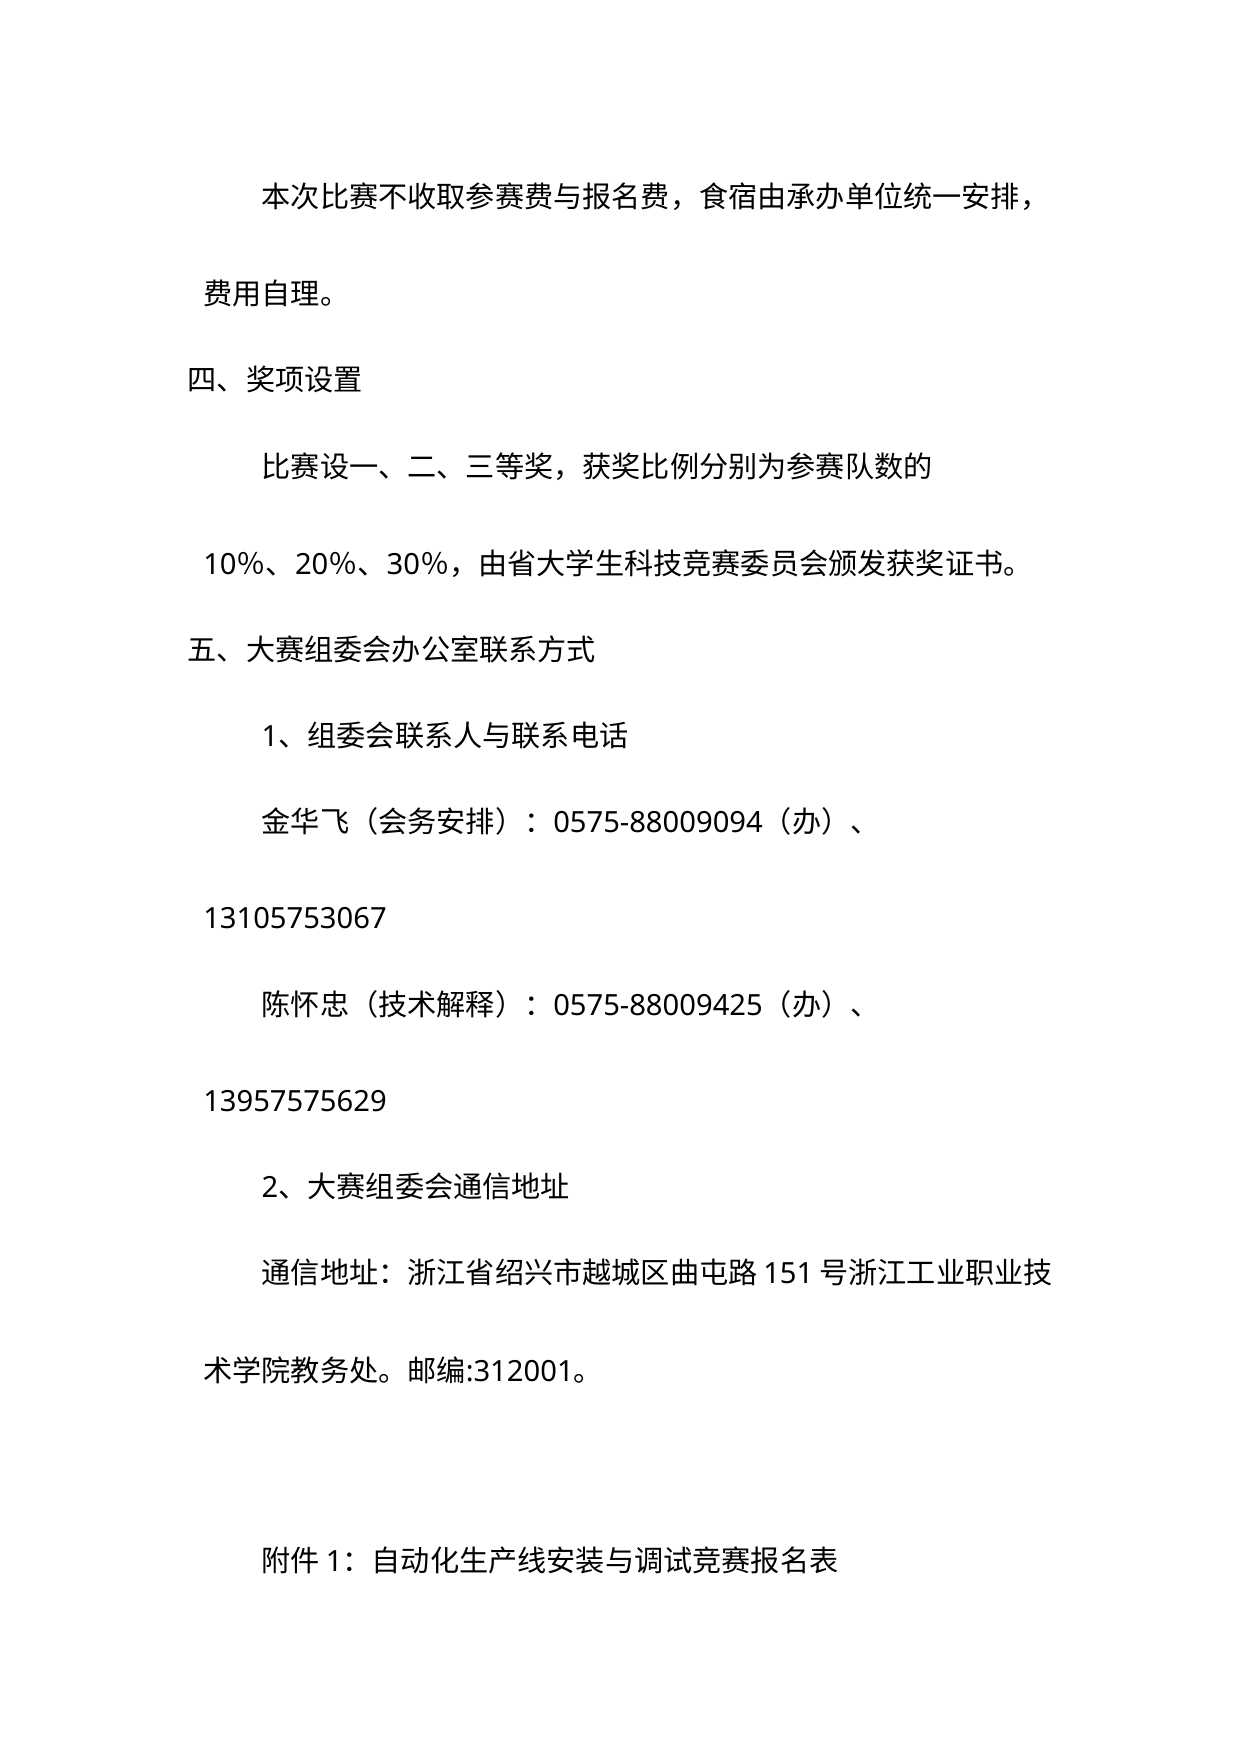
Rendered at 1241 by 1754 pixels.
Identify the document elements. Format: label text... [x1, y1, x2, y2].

text 四、奖项设置 [187, 346, 1053, 411]
text 通信地址：浙江省绍兴市越城区曲屯路151号浙江工业职业技术学院教务处。邮编:312001。 [203, 1238, 1053, 1401]
text 五、大赛组委会办公室联系方式 [187, 615, 1053, 680]
text 比赛设一、二、三等奖，获奖比例分别为参赛队数的10％、20％、30％，由省大学生科技竞赛委员会颁发获奖证书。 [203, 432, 1053, 594]
text 附件1：自动化生产线安装与调试竞赛报名表 [203, 1527, 1053, 1592]
text 2、大赛组委会通信地址 [203, 1152, 1053, 1217]
text 1、组委会联系人与联系电话 [203, 702, 1053, 767]
text 本次比赛不收取参赛费与报名费，食宿由承办单位统一安排，费用自理。 [203, 162, 1053, 324]
text 陈怀忠（技术解释）：0575-88009425（办）、13957575629 [203, 970, 1053, 1132]
text 金华飞（会务安排）：0575-88009094（办）、13105753067 [203, 788, 1053, 950]
